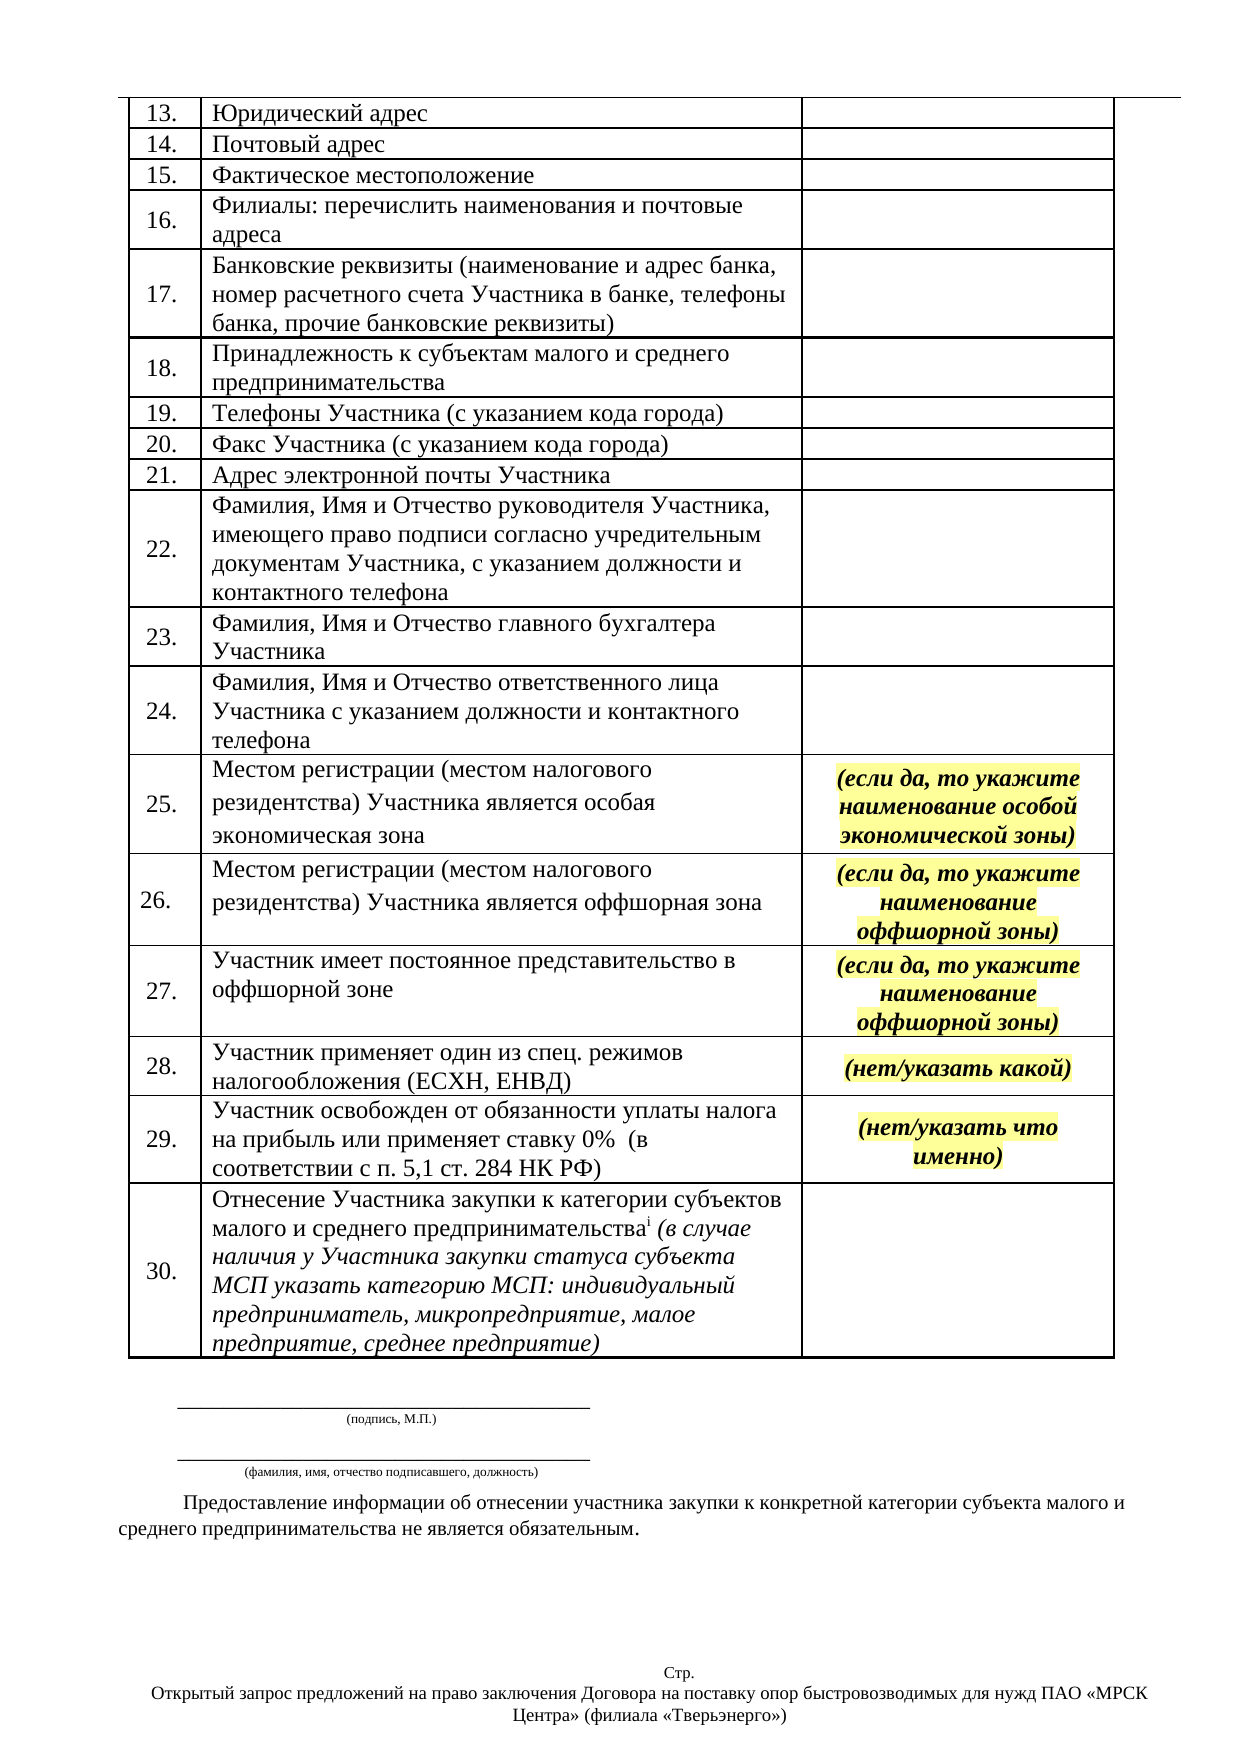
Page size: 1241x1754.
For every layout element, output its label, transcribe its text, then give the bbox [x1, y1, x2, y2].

table_cell [130, 250, 200, 336]
table_cell Участник имеет постоянное представительство в оффшорной зоне [202, 946, 801, 1036]
table_cell [130, 1184, 200, 1356]
table_cell Местом регистрации (местом налогового резидентства) Участника является особая экономическая зона [202, 755, 801, 853]
table_cell (если да, то укажите наименование оффшорной зоны) [803, 854, 1113, 944]
table_cell Факс Участника (с указанием кода города) [202, 429, 801, 458]
table_cell Телефоны Участника (с указанием кода города) [202, 398, 801, 427]
table_cell [130, 398, 200, 427]
table_cell [803, 129, 1113, 158]
table_cell [130, 946, 200, 1036]
table_cell [803, 429, 1113, 458]
table_cell Фактическое местоположение [202, 160, 801, 188]
table_cell [803, 191, 1113, 248]
table_cell [803, 398, 1113, 427]
table_cell [130, 755, 200, 853]
table_cell Принадлежность к субъектам малого и среднего предпринимательства [202, 339, 801, 396]
table_cell Участник освобожден от обязанности уплаты налога на прибыль или применяет ставку 0% (в соответствии с п. 5,1 ст. 284 НК РФ) [202, 1096, 801, 1182]
table_cell [803, 491, 1113, 606]
table_cell [803, 667, 1113, 753]
table_cell [130, 339, 200, 396]
table_cell [803, 160, 1113, 188]
table_cell (нет/указать что именно) [803, 1096, 1113, 1182]
table_cell [803, 250, 1113, 336]
table_cell [130, 608, 200, 665]
table_cell [803, 1184, 1113, 1356]
table_cell [130, 667, 200, 753]
table_cell [803, 608, 1113, 665]
table_cell [130, 854, 200, 944]
table_cell Фамилия, Имя и Отчество руководителя Участника, имеющего право подписи согласно учредительным документам Участника, с указанием должности и контактного телефона [202, 491, 801, 606]
table_cell [130, 1037, 200, 1094]
table_cell [130, 1096, 200, 1182]
table_cell Участник применяет один из спец. режимов налогообложения (ЕСХН, ЕНВД) [202, 1037, 801, 1094]
text (подпись, М.П.) [118, 1411, 605, 1438]
table_cell [130, 460, 200, 488]
table_cell Отнесение Участника закупки к категории субъектов малого и среднего предпринимательства (в случае наличия у Участника закупки статуса субъекта МСП указать категорию МСП: индивидуальный предприниматель, микропредприятие, малое предприятие, среднее предприятие) [202, 1184, 801, 1356]
table_cell [130, 191, 200, 248]
table_cell [130, 129, 200, 158]
table_cell Адрес электронной почты Участника [202, 460, 801, 488]
table_cell Местом регистрации (местом налогового резидентства) Участника является оффшорная зона [202, 854, 801, 944]
table_cell (если да, то укажите наименование особой экономической зоны) [803, 755, 1113, 853]
table_cell Банковские реквизиты (наименование и адрес банка, номер расчетного счета Участника в банке, телефоны банка, прочие банковские реквизиты) [202, 250, 801, 336]
table_cell Почтовый адрес [202, 129, 801, 158]
text (фамилия, имя, отчество подписавшего, должность) [118, 1464, 605, 1490]
table_cell (если да, то укажите наименование оффшорной зоны) [803, 946, 1113, 1036]
table_cell Фамилия, Имя и Отчество ответственного лица Участника с указанием должности и контактного телефона [202, 667, 801, 753]
table_cell [803, 460, 1113, 488]
table_header [130, 98, 200, 127]
table_header Юридический адрес [202, 98, 801, 127]
table_cell [130, 429, 200, 458]
table_header [803, 98, 1113, 127]
text Предоставление информации об отнесении участника закупки к конкретной категории субъекта малого и среднего предпринимательства не является обязательным. [118, 1490, 1181, 1541]
table_cell Филиалы: перечислить наименования и почтовые адреса [202, 191, 801, 248]
text ____________________________________ [118, 1385, 605, 1411]
table_cell (нет/указать какой) [803, 1037, 1113, 1094]
table_cell [130, 491, 200, 606]
table_cell [803, 339, 1113, 396]
table_cell [130, 160, 200, 188]
text ____________________________________ [118, 1438, 605, 1464]
table_cell Фамилия, Имя и Отчество главного бухгалтера Участника [202, 608, 801, 665]
